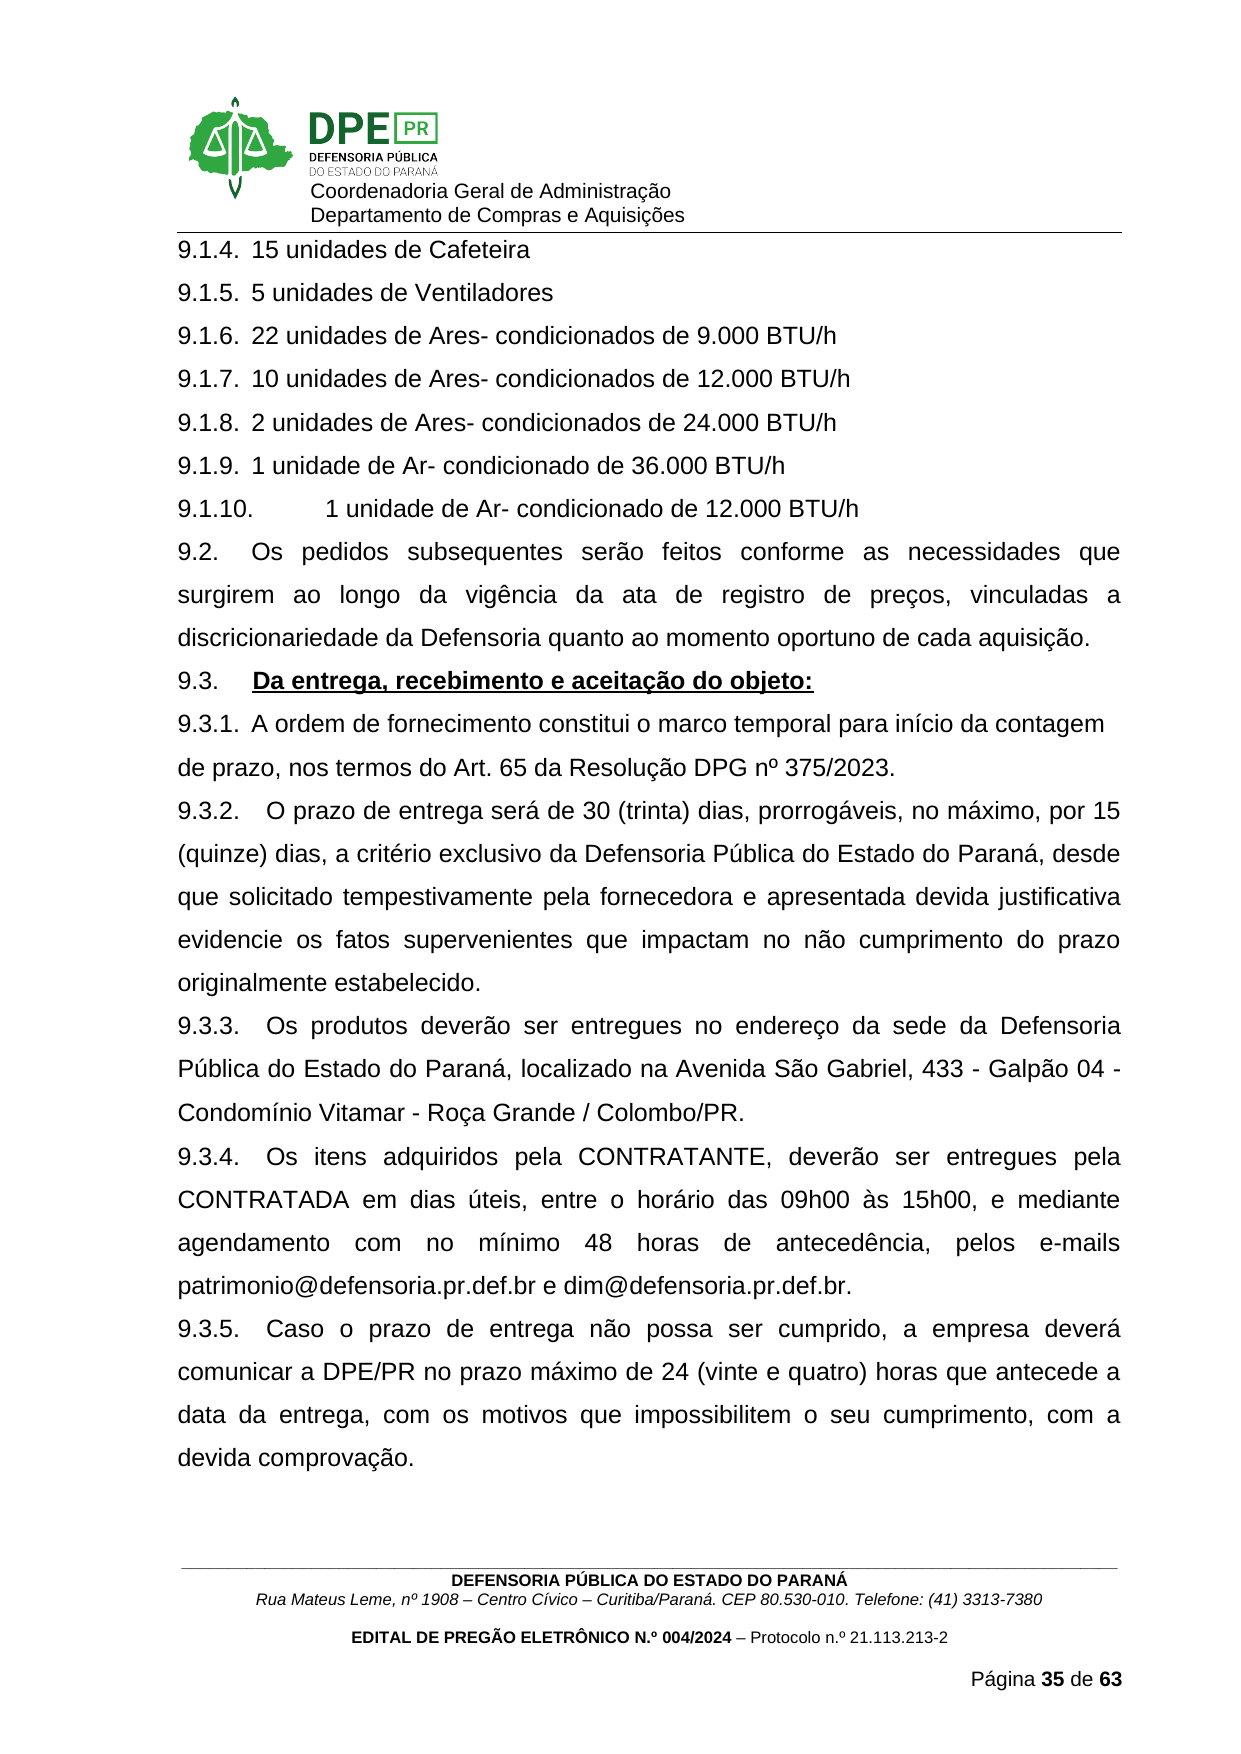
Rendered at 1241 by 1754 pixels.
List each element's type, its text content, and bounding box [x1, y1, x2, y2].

list A ordem de fornecimento constitui o marco temporal para início da contagem de prazo, nos termos do Art. 65 da Resolução DPG nº 375/2023. [177, 709, 1122, 781]
list 5 unidades de Ventiladores [177, 278, 1122, 307]
list 22 unidades de Ares- condicionados de 9.000 BTU/h [177, 321, 1122, 350]
list 1 unidade de Ar- condicionado de 36.000 BTU/h [177, 451, 1122, 479]
list Os itens adquiridos pela CONTRATANTE, deverão ser entregues pela CONTRATADA em dias úteis, entre o horário das 09h00 às 15h00, e mediante agendamento com no mínimo 48 horas de antecedência, pelos e-mails patrimonio@defensoria.pr.def.br e dim@defensoria.pr.def.br. [177, 1142, 1122, 1300]
list Caso o prazo de entrega não possa ser cumprido, a empresa deverá comunicar a DPE/PR no prazo máximo de 24 (vinte e quatro) horas que antecede a data da entrega, com os motivos que impossibilitem o seu cumprimento, com a devida comprovação. [177, 1314, 1122, 1472]
list 15 unidades de Cafeteira [177, 235, 1122, 264]
list 1 unidade de Ar- condicionado de 12.000 BTU/h [177, 494, 1122, 523]
list O prazo de entrega será de 30 (trinta) dias, prorrogáveis, no máximo, por 15 (quinze) dias, a critério exclusivo da Defensoria Pública do Estado do Paraná, desde que solicitado tempestivamente pela fornecedora e apresentada devida justificativa evidencie os fatos supervenientes que impactam no não cumprimento do prazo originalmente estabelecido. [177, 796, 1122, 997]
list Os pedidos subsequentes serão feitos conforme as necessidades que surgirem ao longo da vigência da ata de registro de preços, vinculadas a discricionariedade da Defensoria quanto ao momento oportuno de cada aquisição. [177, 537, 1122, 652]
list 2 unidades de Ares- condicionados de 24.000 BTU/h [177, 408, 1122, 436]
picture [188, 96, 438, 200]
list Os produtos deverão ser entregues no endereço da sede da Defensoria Pública do Estado do Paraná, localizado na Avenida São Gabriel, 433 - Galpão 04 - Condomínio Vitamar - Roça Grande / Colombo/PR. [177, 1011, 1122, 1127]
list Da entrega, recebimento e aceitação do objeto: [177, 666, 1122, 695]
list 10 unidades de Ares- condicionados de 12.000 BTU/h [177, 364, 1122, 393]
